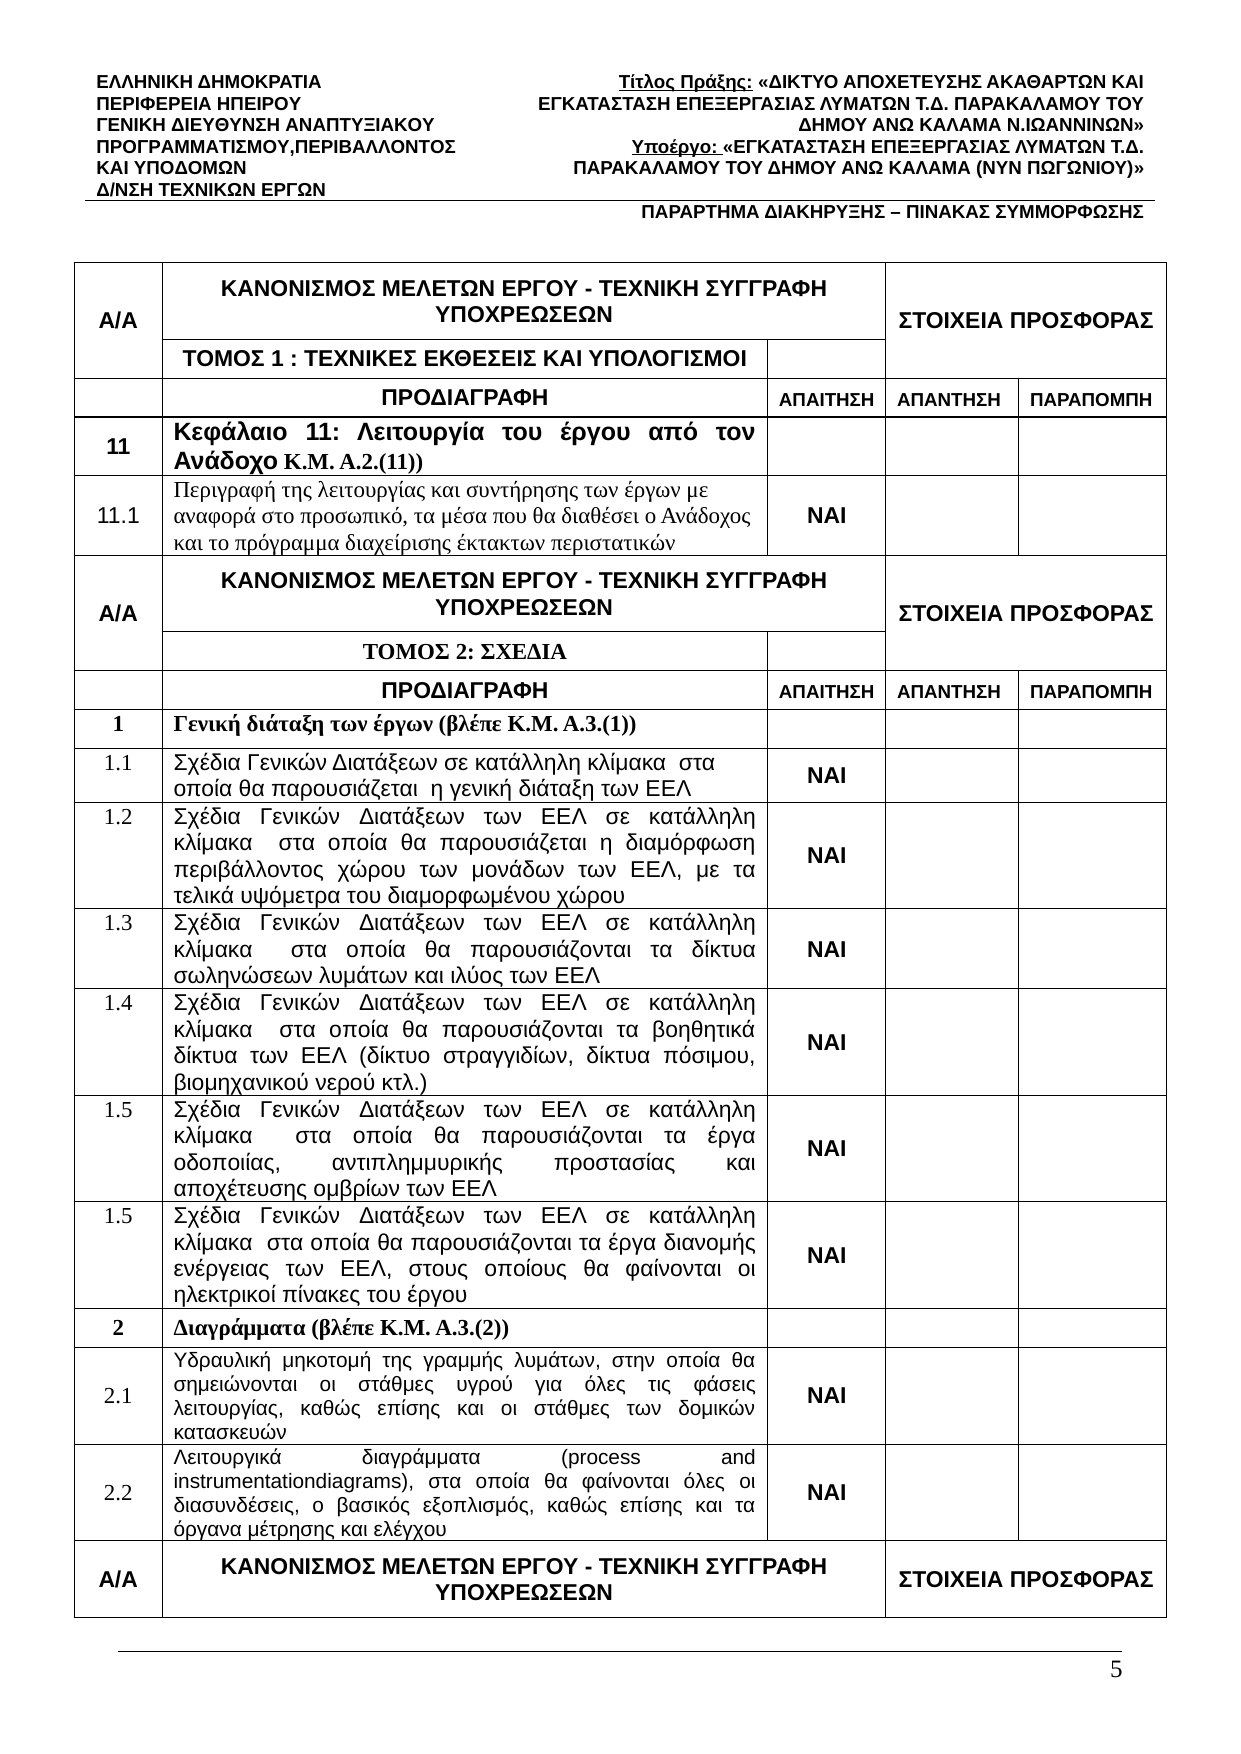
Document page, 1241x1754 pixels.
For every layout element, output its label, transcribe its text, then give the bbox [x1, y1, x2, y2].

table_cell Σχέδια Γενικών Διατάξεων σε κατάλληλη κλίμακα στα οποία θα παρουσιάζεται η γενική διάταξη των ΕΕΛ [163, 749, 767, 802]
table_cell [768, 340, 885, 377]
table_cell ΝΑΙ [768, 749, 885, 802]
table_cell ΑΠΑΝΤΗΣΗ [886, 379, 1018, 416]
table_cell 1.1 [75, 749, 162, 802]
table_cell ΝΑΙ [768, 1096, 885, 1201]
table_cell 1.5 [75, 1096, 162, 1201]
table_cell ΠΑΡΑΠΟΜΠΗ [1019, 379, 1166, 416]
table_cell 1 [75, 710, 162, 748]
table_cell Σχέδια Γενικών Διατάξεων των ΕΕΛ σε κατάλληλη κλίμακα στα οποία θα παρουσιάζονται τα έργα οδοποιίας, αντιπλημμυρικής προστασίας και αποχέτευσης ομβρίων των ΕΕΛ [163, 1096, 767, 1201]
table_cell ΠΑΡΑΠΟΜΠΗ [1019, 671, 1166, 709]
table_cell 2.1 [75, 1348, 162, 1443]
table_cell Σχέδια Γενικών Διατάξεων των ΕΕΛ σε κατάλληλη κλίμακα στα οποία θα παρουσιάζονται τα δίκτυα σωληνώσεων λυμάτων και ιλύος των ΕΕΛ [163, 909, 767, 988]
table_cell [75, 671, 162, 709]
table_cell [886, 476, 1018, 555]
table_cell Σχέδια Γενικών Διατάξεων των ΕΕΛ σε κατάλληλη κλίμακα στα οποία θα παρουσιάζονται τα έργα διανομής ενέργειας των ΕΕΛ, στους οποίους θα φαίνονται οι ηλεκτρικοί πίνακες του έργου [163, 1202, 767, 1308]
table_cell ΝΑΙ [768, 1348, 885, 1443]
table_cell ΤΟΜΟΣ 1 : ΤΕΧΝΙΚΕΣ ΕΚΘΕΣΕΙΣ ΚΑΙ ΥΠΟΛΟΓΙΣΜΟΙ [163, 340, 767, 377]
table_cell 1.5 [75, 1202, 162, 1308]
table_cell [1019, 1309, 1166, 1347]
table_cell 2 [75, 1309, 162, 1347]
table_cell [886, 803, 1018, 908]
table_cell ΠΡΟΔΙΑΓΡΑΦΗ [163, 379, 767, 416]
table_cell [1019, 418, 1166, 475]
table_cell Α/Α [75, 263, 162, 377]
table_cell Σχέδια Γενικών Διατάξεων των ΕΕΛ σε κατάλληλη κλίμακα στα οποία θα παρουσιάζονται τα βοηθητικά δίκτυα των ΕΕΛ (δίκτυο στραγγιδίων, δίκτυα πόσιμου, βιομηχανικού νερού κτλ.) [163, 989, 767, 1095]
table_cell [1019, 749, 1166, 802]
table_cell ΝΑΙ [768, 476, 885, 555]
table_cell Λειτουργικά διαγράμματα (process and instrumentationdiagrams), στα οποία θα φαίνονται όλες οι διασυνδέσεις, ο βασικός εξοπλισμός, καθώς επίσης και τα όργανα μέτρησης και ελέγχου [163, 1445, 767, 1540]
table_cell [886, 1445, 1018, 1540]
table_cell ΝΑΙ [768, 1445, 885, 1540]
table_cell ΚΑΝΟΝΙΣΜΟΣ ΜΕΛΕΤΩΝ ΕΡΓΟΥ - ΤΕΧΝΙΚΗ ΣΥΓΓΡΑΦΗ ΥΠΟΧΡΕΩΣΕΩΝ [163, 263, 885, 338]
table_cell ΣΤΟΙΧΕΙΑ ΠΡΟΣΦΟΡΑΣ [886, 263, 1166, 377]
table_cell ΑΠΑΙΤΗΣΗ [768, 379, 885, 416]
table_cell [1019, 909, 1166, 988]
table_cell [886, 710, 1018, 748]
table_cell ΝΑΙ [768, 909, 885, 988]
table_cell Διαγράμματα (βλέπε Κ.Μ. Α.3.(2)) [163, 1309, 767, 1347]
table_cell [886, 1096, 1018, 1201]
table_cell [75, 379, 162, 416]
table_cell Υδραυλική μηκοτομή της γραμμής λυμάτων, στην οποία θα σημειώνονται οι στάθμες υγρού για όλες τις φάσεις λειτουργίας, καθώς επίσης και οι στάθμες των δομικών κατασκευών [163, 1348, 767, 1443]
table_cell Κεφάλαιο 11: Λειτουργία του έργου από τον Ανάδοχο Κ.Μ. Α.2.(11)) [163, 418, 767, 475]
table_cell ΣΤΟΙΧΕΙΑ ΠΡΟΣΦΟΡΑΣ [886, 1541, 1166, 1617]
table_cell ΑΠΑΝΤΗΣΗ [886, 671, 1018, 709]
table_cell [1019, 1096, 1166, 1201]
table_cell ΚΑΝΟΝΙΣΜΟΣ ΜΕΛΕΤΩΝ ΕΡΓΟΥ - ΤΕΧΝΙΚΗ ΣΥΓΓΡΑΦΗ ΥΠΟΧΡΕΩΣΕΩΝ [163, 1541, 885, 1617]
table_cell ΠΡΟΔΙΑΓΡΑΦΗ [163, 671, 767, 709]
table_cell 1.4 [75, 989, 162, 1095]
table_cell ΤΟΜΟΣ 2: ΣΧΕΔΙΑ [163, 632, 767, 670]
table_cell 1.3 [75, 909, 162, 988]
table_cell [768, 418, 885, 475]
table_cell 2.2 [75, 1445, 162, 1540]
table_cell 11 [75, 418, 162, 475]
table_cell [768, 1309, 885, 1347]
table_cell [886, 749, 1018, 802]
table_cell [1019, 476, 1166, 555]
table_cell Α/Α [75, 556, 162, 670]
table_cell [1019, 1348, 1166, 1443]
table_cell Α/Α [75, 1541, 162, 1617]
table_cell ΑΠΑΙΤΗΣΗ [768, 671, 885, 709]
table_cell ΝΑΙ [768, 803, 885, 908]
table_cell [886, 1348, 1018, 1443]
table_cell 11.1 [75, 476, 162, 555]
table_cell [1019, 710, 1166, 748]
table_cell [886, 1202, 1018, 1308]
table_cell Περιγραφή της λειτουργίας και συντήρησης των έργων με αναφορά στο προσωπικό, τα μέσα που θα διαθέσει ο Ανάδοχος και το πρόγραμμα διαχείρισης έκτακτων περιστατικών [163, 476, 767, 555]
table_cell [886, 909, 1018, 988]
table_cell [1019, 1445, 1166, 1540]
table_cell ΣΤΟΙΧΕΙΑ ΠΡΟΣΦΟΡΑΣ [886, 556, 1166, 670]
table_cell [886, 989, 1018, 1095]
table_cell ΝΑΙ [768, 1202, 885, 1308]
table_cell 1.2 [75, 803, 162, 908]
table_cell [1019, 1202, 1166, 1308]
table_cell [1019, 989, 1166, 1095]
table_cell [768, 632, 885, 670]
table_cell Γενική διάταξη των έργων (βλέπε Κ.Μ. Α.3.(1)) [163, 710, 767, 748]
table_cell Σχέδια Γενικών Διατάξεων των ΕΕΛ σε κατάλληλη κλίμακα στα οποία θα παρουσιάζεται η διαμόρφωση περιβάλλοντος χώρου των μονάδων των ΕΕΛ, με τα τελικά υψόμετρα του διαμορφωμένου χώρου [163, 803, 767, 908]
table_cell [1019, 803, 1166, 908]
table_cell ΝΑΙ [768, 989, 885, 1095]
table_cell [886, 1309, 1018, 1347]
table_cell [886, 418, 1018, 475]
table_cell ΚΑΝΟΝΙΣΜΟΣ ΜΕΛΕΤΩΝ ΕΡΓΟΥ - ΤΕΧΝΙΚΗ ΣΥΓΓΡΑΦΗ ΥΠΟΧΡΕΩΣΕΩΝ [163, 556, 885, 631]
table_cell [768, 710, 885, 748]
